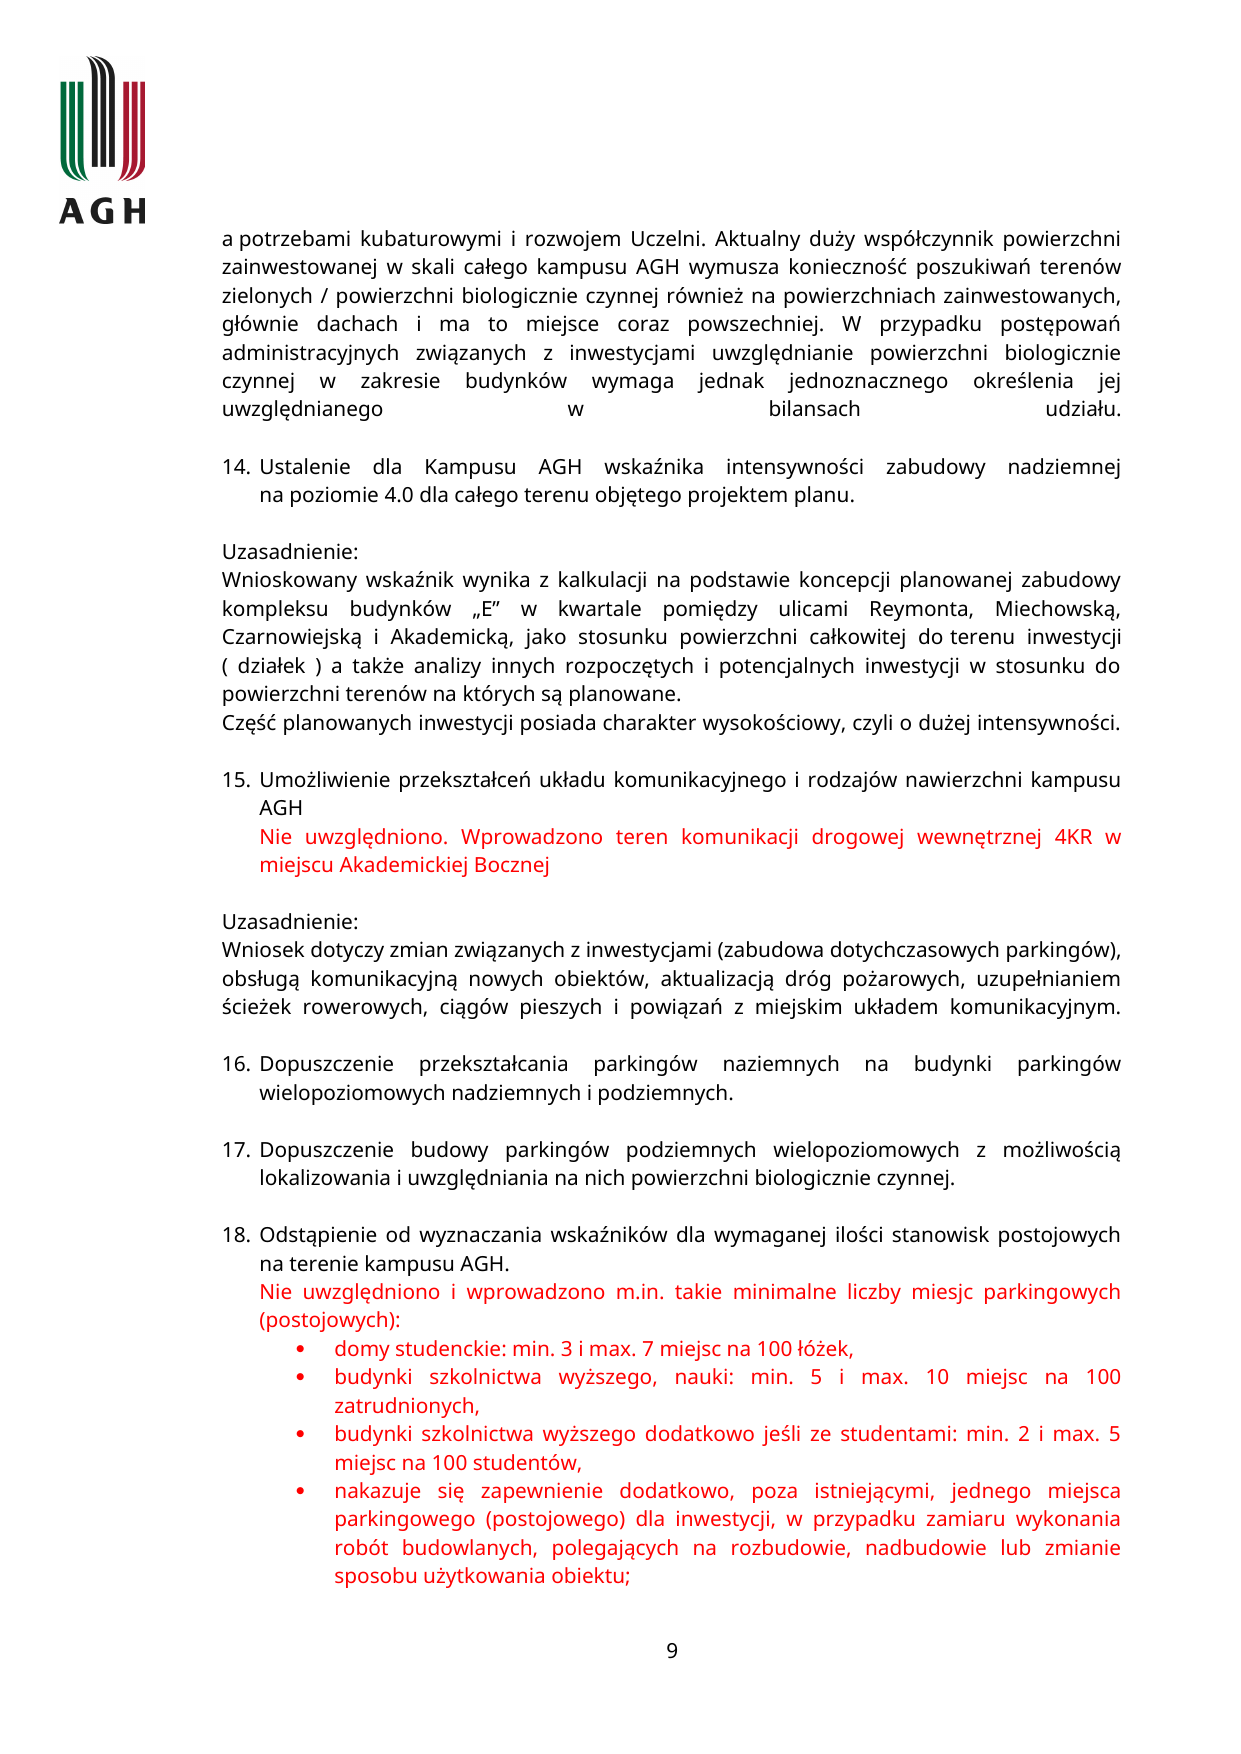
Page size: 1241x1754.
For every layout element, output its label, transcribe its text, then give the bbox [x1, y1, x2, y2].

text Uzasadnienie: Wnioskowany wskaźnik wynika z kalkulacji na podstawie koncepcji planowanej zabudowy kompleksu budynków „E” w kwartale pomiędzy ulicami Reymonta, Miechowską, Czarnowiejską i Akademicką, jako stosunku powierzchni całkowitej do terenu inwestycji ( działek ) a także analizy innych rozpoczętych i potencjalnych inwestycji w stosunku do powierzchni terenów na których są planowane. [222, 537, 1122, 708]
text Nie uwzględniono. Wprowadzono teren komunikacji drogowej wewnętrznej 4KR w miejscu Akademickiej Bocznej [259, 822, 1122, 879]
text Uzasadnienie: Wniosek dotyczy zmian związanych z inwestycjami (zabudowa dotychczasowych parkingów), obsługą komunikacyjną nowych obiektów, aktualizacją dróg pożarowych, uzupełnianiem ścieżek rowerowych, ciągów pieszych i powiązań z miejskim układem komunikacyjnym. [222, 907, 1122, 1049]
list Dopuszczenie przekształcania parkingów naziemnych na budynki parkingów wielopoziomowych nadziemnych i podziemnych. [222, 1049, 1122, 1106]
list domy studenckie: min. 3 i max. 7 miejsc na 100 łóżek, [297, 1334, 1122, 1362]
list Ustalenie dla Kampusu AGH wskaźnika intensywności zabudowy nadziemnej na poziomie 4.0 dla całego terenu objętego projektem planu. [222, 452, 1122, 509]
list Odstąpienie od wyznaczania wskaźników dla wymaganej ilości stanowisk postojowych na terenie kampusu AGH. [222, 1220, 1122, 1277]
list budynki szkolnictwa wyższego, nauki: min. 5 i max. 10 miejsc na 100 zatrudnionych, [297, 1362, 1122, 1419]
text Część planowanych inwestycji posiada charakter wysokościowy, czyli o dużej intensywności. [222, 708, 1122, 765]
text Nie uwzględniono i wprowadzono m.in. takie minimalne liczby miesjc parkingowych (postojowych): [259, 1277, 1122, 1334]
list Umożliwienie przekształceń układu komunikacyjnego i rodzajów nawierzchni kampusu AGH [222, 765, 1122, 822]
list Dopuszczenie budowy parkingów podziemnych wielopoziomowych z możliwością lokalizowania i uwzględniania na nich powierzchni biologicznie czynnej. [222, 1135, 1122, 1192]
picture [59, 56, 145, 224]
list budynki szkolnictwa wyższego dodatkowo jeśli ze studentami: min. 2 i max. 5 miejsc na 100 studentów, [297, 1419, 1122, 1476]
list nakazuje się zapewnienie dodatkowo, poza istniejącymi, jednego miejsca parkingowego (postojowego) dla inwestycji, w przypadku zamiaru wykonania robót budowlanych, polegających na rozbudowie, nadbudowie lub zmianie sposobu użytkowania obiektu; [297, 1476, 1122, 1590]
